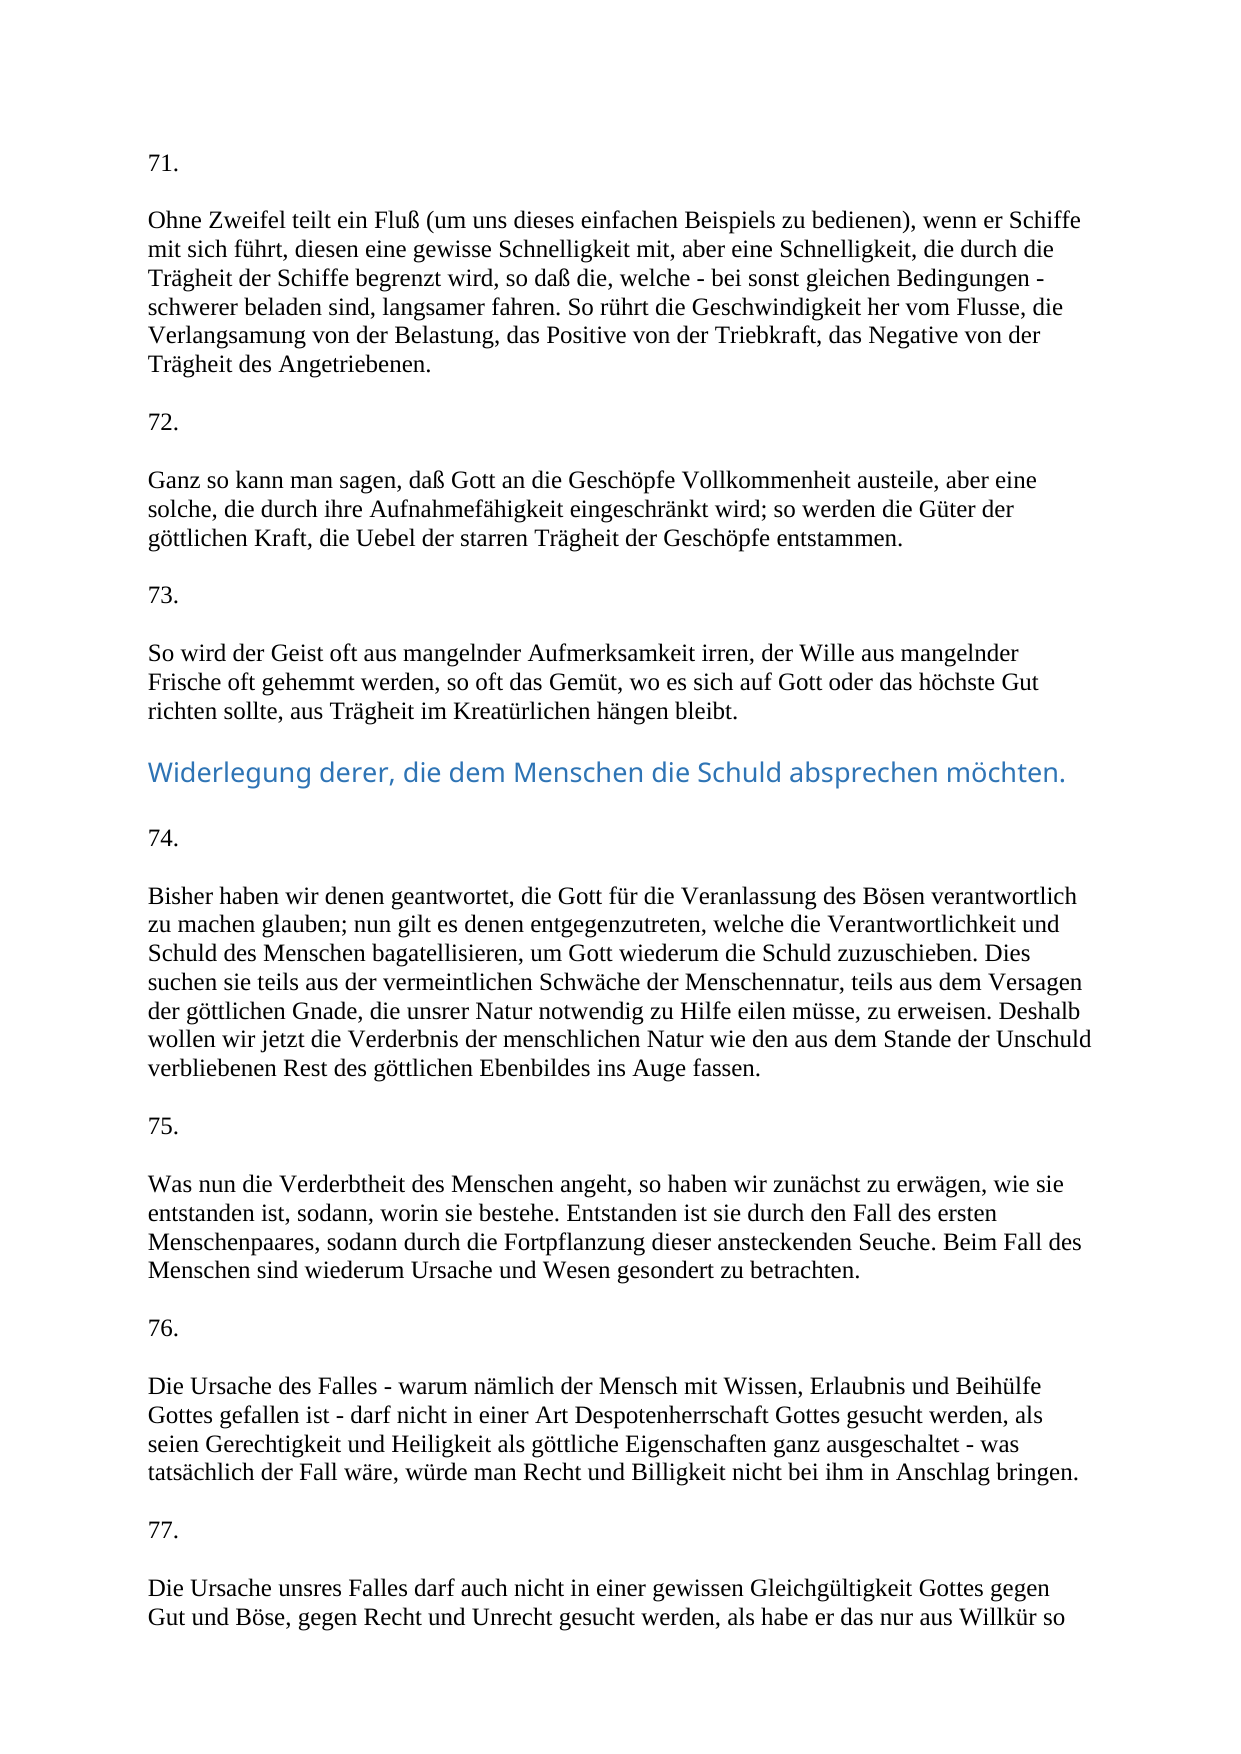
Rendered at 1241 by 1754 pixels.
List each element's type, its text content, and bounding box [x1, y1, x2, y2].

text So wird der Geist oft aus mangelnder Aufmerksamkeit irren, der Wille aus mangelnder Frische oft gehemmt werden, so oft das Gemüt, wo es sich auf Gott oder das höchste Gut richten sollte, aus Trägheit im Kreatürlichen hängen bleibt. [148, 638, 1093, 725]
text Bisher haben wir denen geantwortet, die Gott für die Veranlassung des Bösen verantwortlich zu machen glauben; nun gilt es denen entgegenzutreten, welche die Verantwortlichkeit und Schuld des Menschen bagatellisieren, um Gott wiederum die Schuld zuzuschieben. Dies suchen sie teils aus der vermeintlichen Schwäche der Menschennatur, teils aus dem Versagen der göttlichen Gnade, die unsrer Natur notwendig zu Hilfe eilen müsse, zu erweisen. Deshalb wollen wir jetzt die Verderbnis der menschlichen Natur wie den aus dem Stande der Unschuld verbliebenen Rest des göttlichen Ebenbildes ins Auge fassen. [148, 881, 1093, 1082]
text 74. [148, 823, 1093, 852]
text Die Ursache des Falles - warum nämlich der Mensch mit Wissen, Erlaubnis und Beihülfe Gottes gefallen ist - darf nicht in einer Art Despotenherrschaft Gottes gesucht werden, als seien Gerechtigkeit und Heiligkeit als göttliche Eigenschaften ganz ausgeschaltet - was tatsächlich der Fall wäre, würde man Recht und Billigkeit nicht bei ihm in Anschlag bringen. [148, 1371, 1093, 1486]
text 73. [148, 581, 1093, 609]
text Was nun die Verderbtheit des Menschen angeht, so haben wir zunächst zu erwägen, wie sie entstanden ist, sodann, worin sie bestehe. Entstanden ist sie durch den Fall des ersten Menschenpaares, sodann durch die Fortpflanzung dieser ansteckenden Seuche. Beim Fall des Menschen sind wiederum Ursache und Wesen gesondert zu betrachten. [148, 1169, 1093, 1284]
text 71. [148, 148, 1093, 176]
text 77. [148, 1515, 1093, 1544]
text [148, 1573, 1093, 1631]
subtitle Widerlegung derer, die dem Menschen die Schuld absprechen möchten. [148, 754, 1093, 791]
text Ganz so kann man sagen, daß Gott an die Geschöpfe Vollkommenheit austeile, aber eine solche, die durch ihre Aufnahmefähigkeit eingeschränkt wird; so werden die Güter der göttlichen Kraft, die Uebel der starren Trägheit der Geschöpfe entstammen. [148, 465, 1093, 551]
text 72. [148, 407, 1093, 436]
text Ohne Zweifel teilt ein Fluß (um uns dieses einfachen Beispiels zu bedienen), wenn er Schiffe mit sich führt, diesen eine gewisse Schnelligkeit mit, aber eine Schnelligkeit, die durch die Trägheit der Schiffe begrenzt wird, so daß die, welche - bei sonst gleichen Bedingungen - schwerer beladen sind, langsamer fahren. So rührt die Geschwindigkeit her vom Flusse, die Verlangsamung von der Belastung, das Positive von der Triebkraft, das Negative von der Trägheit des Angetriebenen. [148, 206, 1093, 378]
text 75. [148, 1111, 1093, 1140]
text 76. [148, 1313, 1093, 1342]
